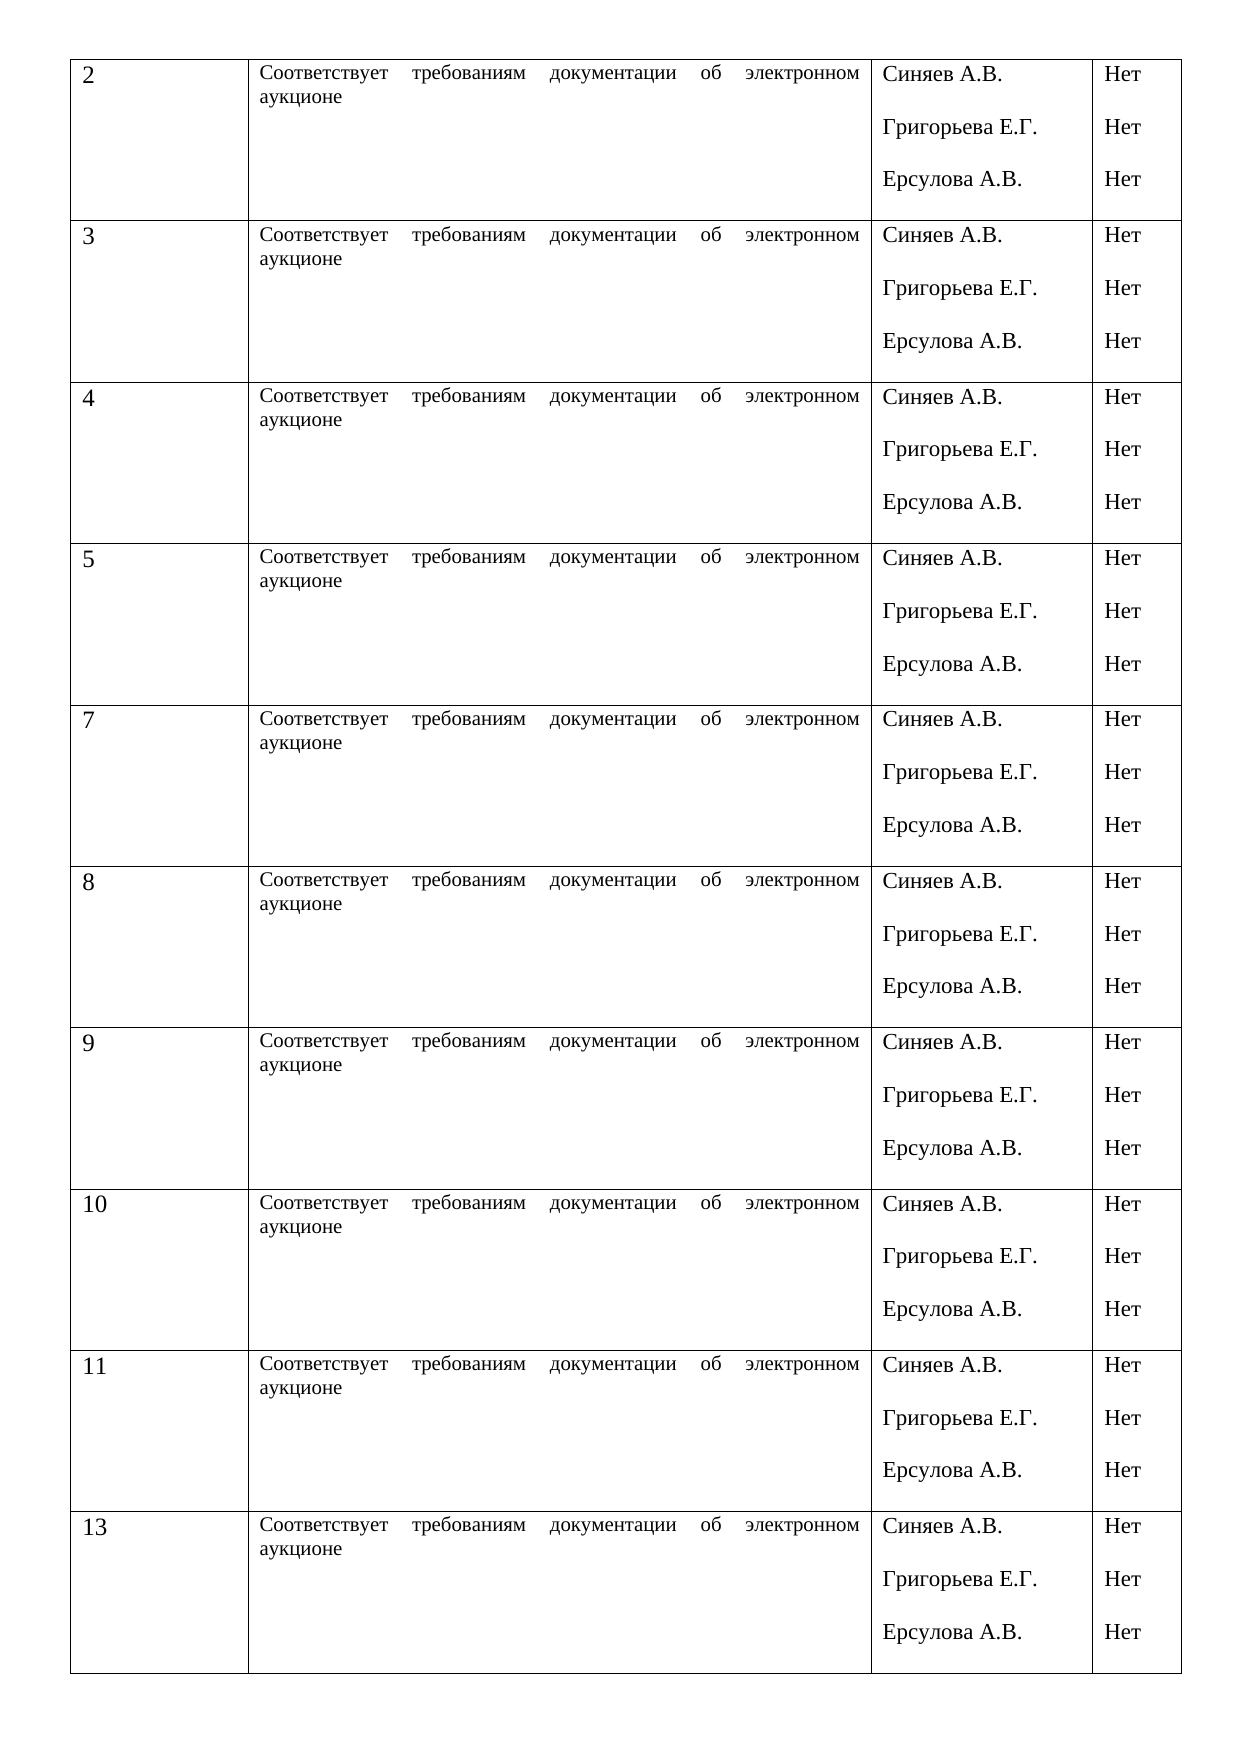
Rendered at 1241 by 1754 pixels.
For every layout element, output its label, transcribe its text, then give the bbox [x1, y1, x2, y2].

table_cell Нет Нет Нет [1093, 60, 1181, 220]
table_cell 2 [71, 60, 248, 220]
table_cell Соответствует требованиям документации об электронном аукционе [249, 867, 871, 1027]
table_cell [249, 1512, 871, 1673]
table_cell Нет Нет Нет [1093, 1351, 1181, 1511]
table_cell 10 [71, 1190, 248, 1350]
table_cell Нет Нет Нет [1093, 383, 1181, 543]
table_cell Соответствует требованиям документации об электронном аукционе [249, 544, 871, 704]
table_cell Нет Нет Нет [1093, 1028, 1181, 1188]
table_cell Нет Нет Нет [1093, 867, 1181, 1027]
table_cell Нет Нет Нет [1093, 1512, 1181, 1673]
table_cell Нет Нет Нет [1093, 221, 1181, 382]
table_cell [872, 1351, 1092, 1511]
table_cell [249, 60, 871, 220]
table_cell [872, 221, 1092, 382]
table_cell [249, 1351, 871, 1511]
table_cell 5 [71, 544, 248, 704]
table_cell Синяев А.В. Григорьева Е.Г. Ерсулова А.В. [872, 1028, 1092, 1188]
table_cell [872, 1512, 1092, 1673]
table_cell 4 [71, 383, 248, 543]
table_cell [872, 60, 1092, 220]
table_cell Соответствует требованиям документации об электронном аукционе [249, 706, 871, 866]
table_cell 7 [71, 706, 248, 866]
table_cell Нет Нет Нет [1093, 544, 1181, 704]
table_cell Соответствует требованиям документации об электронном аукционе [249, 1190, 871, 1350]
table_cell 13 [71, 1512, 248, 1673]
table_cell 11 [71, 1351, 248, 1511]
table_cell Синяев А.В. Григорьева Е.Г. Ерсулова А.В. [872, 544, 1092, 704]
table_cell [249, 221, 871, 382]
table_cell Соответствует требованиям документации об электронном аукционе [249, 1028, 871, 1188]
table_cell Синяев А.В. Григорьева Е.Г. Ерсулова А.В. [872, 1190, 1092, 1350]
table_cell 8 [71, 867, 248, 1027]
table_cell Соответствует требованиям документации об электронном аукционе [249, 383, 871, 543]
table_cell Нет Нет Нет [1093, 1190, 1181, 1350]
table_cell 3 [71, 221, 248, 382]
table_cell Нет Нет Нет [1093, 706, 1181, 866]
table_cell Синяев А.В. Григорьева Е.Г. Ерсулова А.В. [872, 383, 1092, 543]
table_cell Синяев А.В. Григорьева Е.Г. Ерсулова А.В. [872, 867, 1092, 1027]
table_cell 9 [71, 1028, 248, 1188]
table_cell Синяев А.В. Григорьева Е.Г. Ерсулова А.В. [872, 706, 1092, 866]
